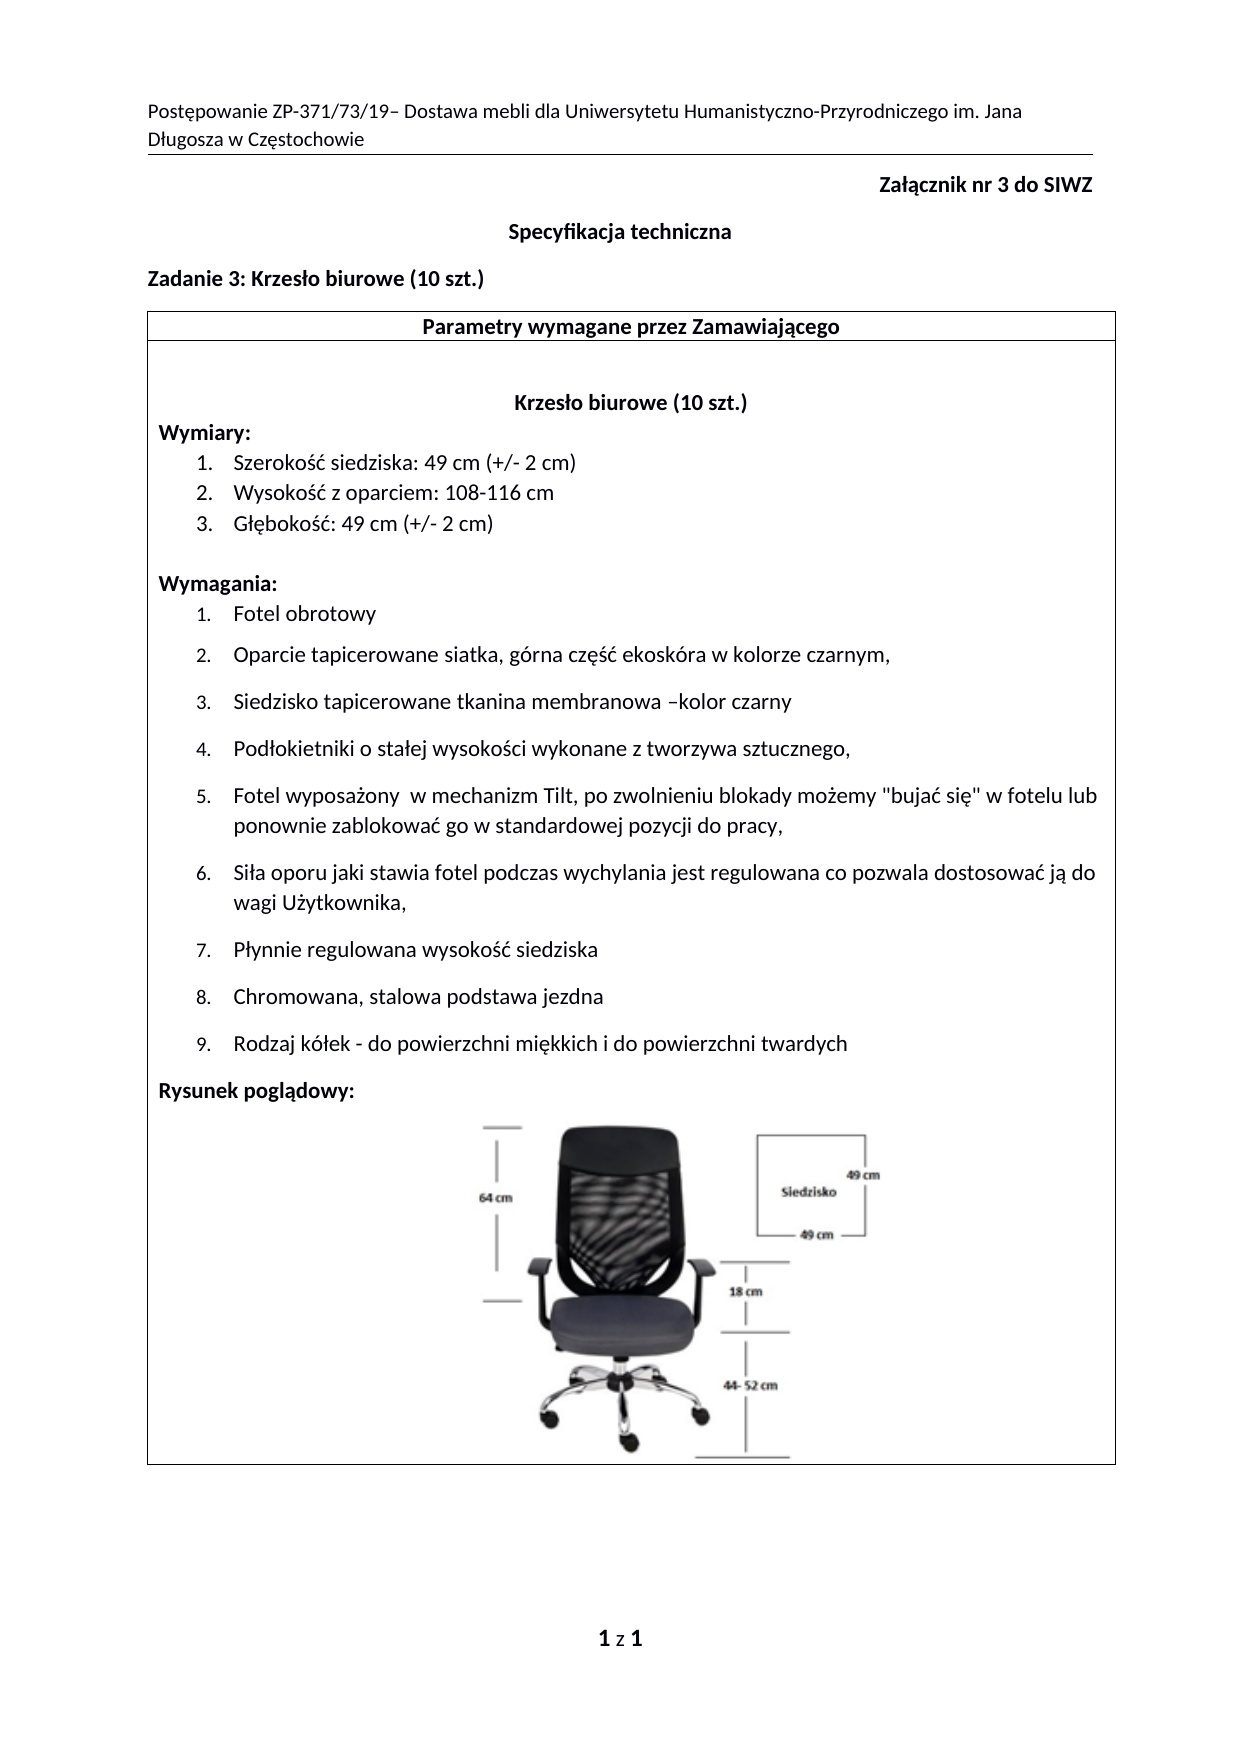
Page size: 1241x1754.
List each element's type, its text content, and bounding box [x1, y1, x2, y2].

picture [473, 1121, 887, 1464]
text Załącznik nr 3 do SIWZ [148, 170, 1093, 198]
table_cell Krzesło biurowe (10 szt.) Wymiary: Szerokość siedziska: 49 cm (+/- 2 cm) Wysokość z oparciem: 108-116 cm Głębokość: 49 cm (+/- 2 cm) Wymagania: Fotel obrotowy Oparcie tapicerowane siatka, górna część ekoskóra w kolorze czarnym, Siedzisko tapicerowane tkanina membranowa –kolor czarny Podłokietniki o stałej wysokości wykonane z tworzywa sztucznego, Fotel wyposażony w mechanizm Tilt, po zwolnieniu blokady możemy "bujać się" w fotelu lub ponownie zablokować go w standardowej pozycji do pracy, Siła oporu jaki stawia fotel podczas wychylania jest regulowana co pozwala dostosować ją do wagi Użytkownika, Płynnie regulowana wysokość siedziska Chromowana, stalowa podstawa jezdna Rodzaj kółek - do powierzchni miękkich i do powierzchni twardych Rysunek poglądowy: [148, 341, 1115, 1463]
text Specyfikacja techniczna [148, 217, 1093, 245]
table_header Parametry wymagane przez Zamawiającego [148, 312, 1115, 340]
text Zadanie 3: Krzesło biurowe (10 szt.) [148, 264, 1093, 292]
